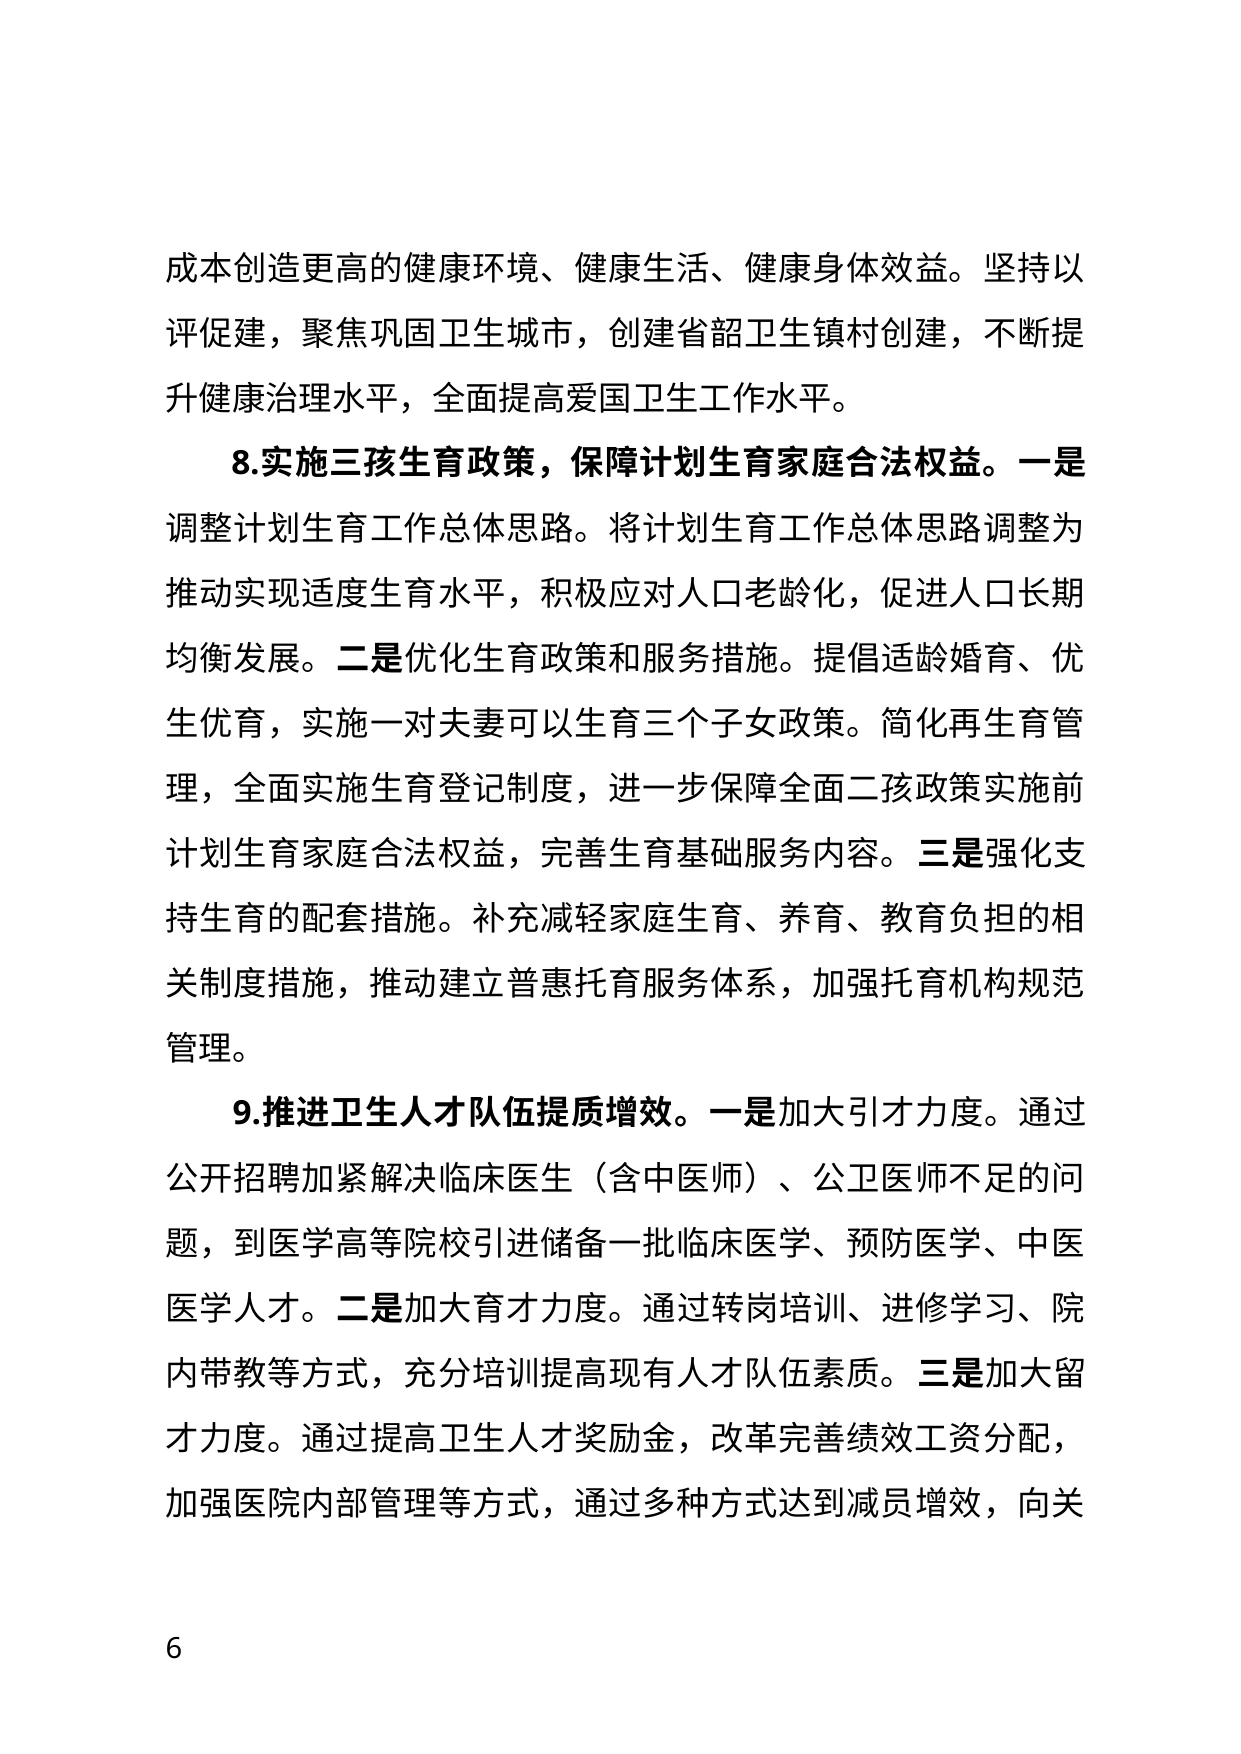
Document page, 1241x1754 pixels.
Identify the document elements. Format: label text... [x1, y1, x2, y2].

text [165, 233, 1087, 428]
text 8.实施三孩生育政策，保障计划生育家庭合法权益。一是调整计划生育工作总体思路。将计划生育工作总体思路调整为推动实现适度生育水平，积极应对人口老龄化，促进人口长期均衡发展。二是优化生育政策和服务措施。提倡适龄婚育、优生优育，实施一对夫妻可以生育三个子女政策。简化再生育管理，全面实施生育登记制度，进一步保障全面二孩政策实施前计划生育家庭合法权益，完善生育基础服务内容。三是强化支持生育的配套措施。补充减轻家庭生育、养育、教育负担的相关制度措施，推动建立普惠托育服务体系，加强托育机构规范管理。 [165, 428, 1087, 1078]
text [165, 1078, 1087, 1533]
